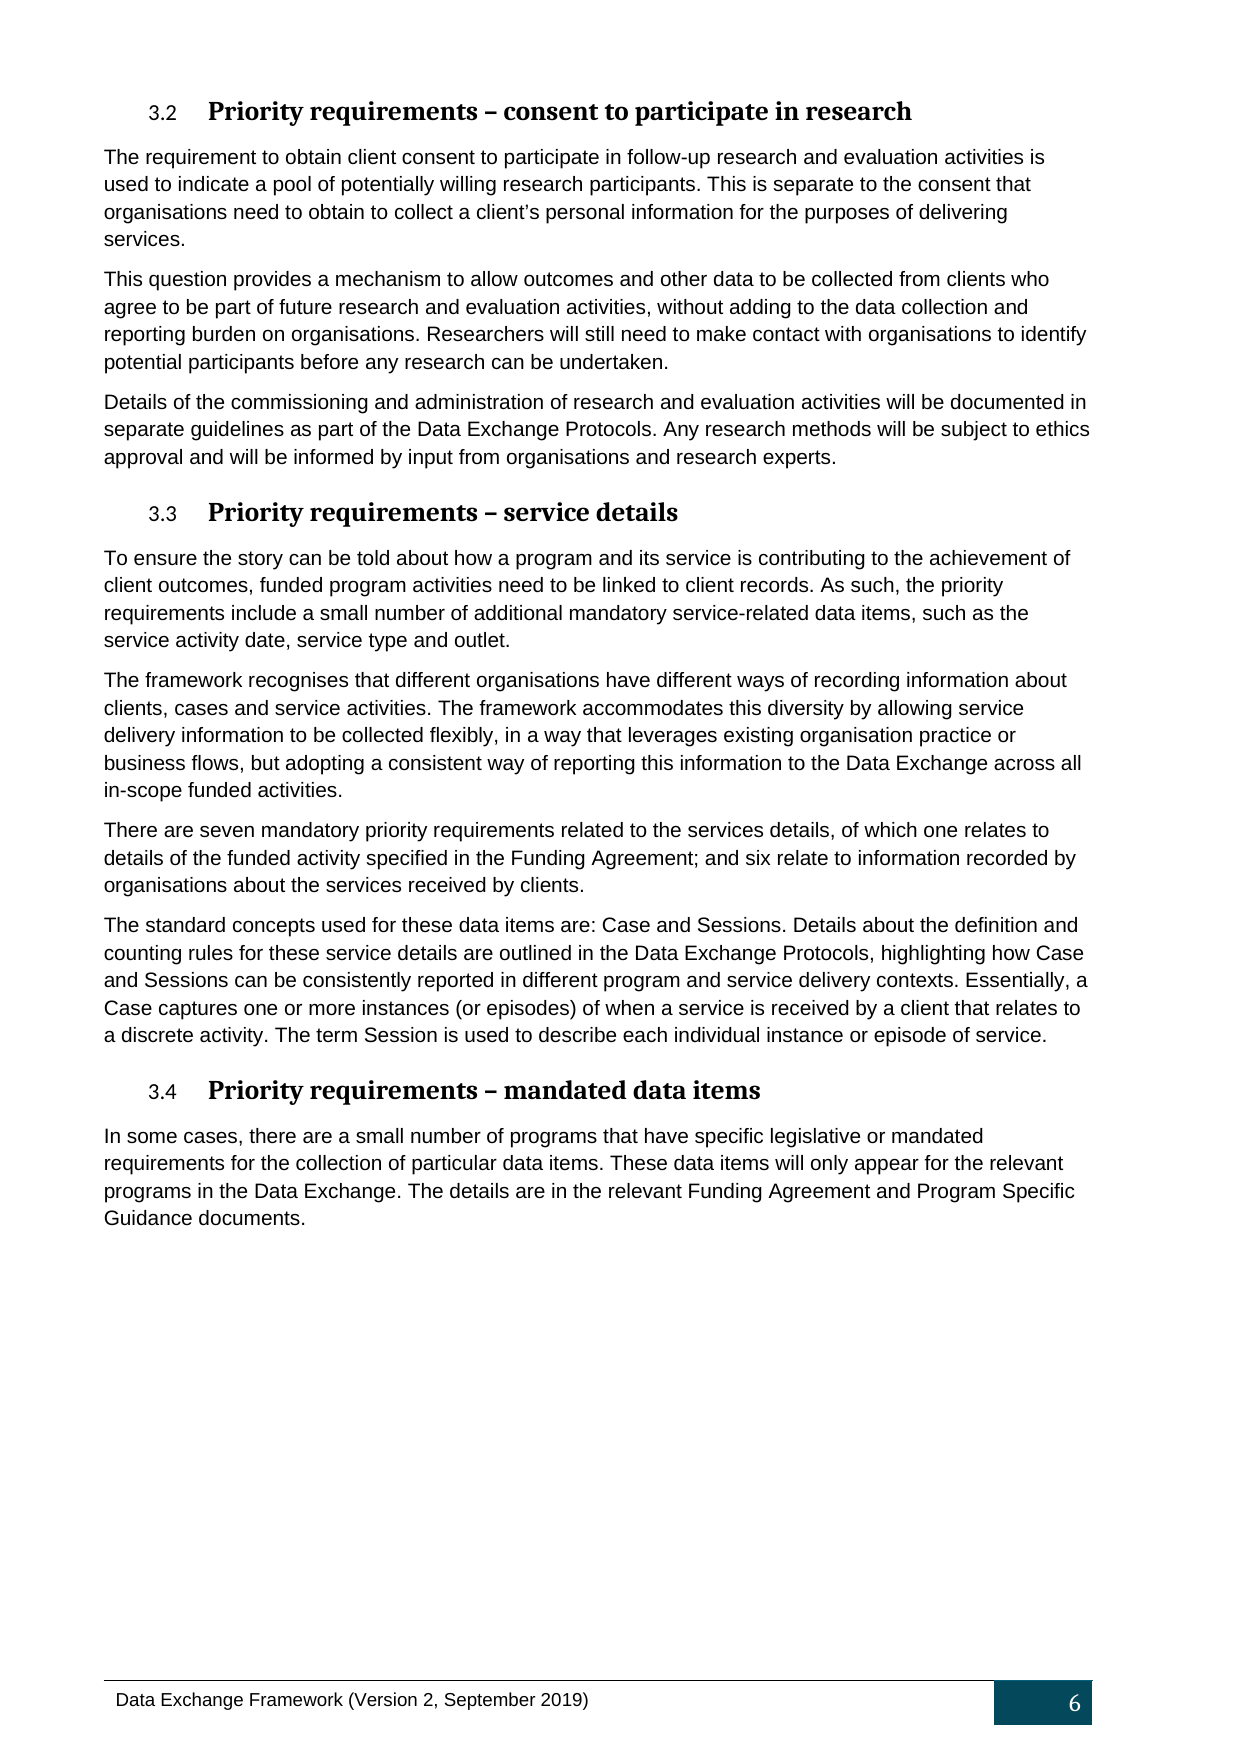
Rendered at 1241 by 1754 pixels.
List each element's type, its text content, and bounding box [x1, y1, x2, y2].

subtitle Priority requirements – mandated data items [148, 1075, 1033, 1106]
text In some cases, there are a small number of programs that have specific legislative or mandated requirements for the collection of particular data items. These data items will only appear for the relevant programs in the Data Exchange. The details are in the relevant Funding Agreement and Program Specific Guidance documents. [103, 1123, 1092, 1230]
text There are seven mandatory priority requirements related to the services details, of which one relates to details of the funded activity specified in the Funding Agreement; and six relate to information recorded by organisations about the services received by clients. [103, 818, 1092, 897]
subtitle Priority requirements – service details [148, 497, 1092, 528]
text The standard concepts used for these data items are: Case and Sessions. Details about the definition and counting rules for these service details are outlined in the Data Exchange Protocols, highlighting how Case and Sessions can be consistently reported in different program and service delivery contexts. Essentially, a Case captures one or more instances (or episodes) of when a service is received by a client that relates to a discrete activity. The term Session is used to describe each individual instance or episode of service. [103, 913, 1092, 1047]
text The requirement to obtain client consent to participate in follow-up research and evaluation activities is used to indicate a pool of potentially willing research participants. This is separate to the consent that organisations need to obtain to collect a client’s personal information for the purposes of delivering services. [103, 144, 1092, 251]
subtitle Priority requirements – consent to participate in research [148, 96, 1092, 127]
text Details of the commissioning and administration of research and evaluation activities will be documented in separate guidelines as part of the Data Exchange Protocols. Any research methods will be subject to ethics approval and will be informed by input from organisations and research experts. [103, 389, 1092, 468]
text To ensure the story can be told about how a program and its service is contributing to the achievement of client outcomes, funded program activities need to be linked to client records. As such, the priority requirements include a small number of additional mandatory service-related data items, such as the service activity date, service type and outlet. [103, 545, 1092, 652]
text This question provides a mechanism to allow outcomes and other data to be collected from clients who agree to be part of future research and evaluation activities, without adding to the data collection and reporting burden on organisations. Researchers will still need to make contact with organisations to identify potential participants before any research can be undertaken. [103, 267, 1092, 373]
text The framework recognises that different organisations have different ways of recording information about clients, cases and service activities. The framework accommodates this diversity by allowing service delivery information to be collected flexibly, in a way that leverages existing organisation practice or business flows, but adopting a consistent way of reporting this information to the Data Exchange across all in-scope funded activities. [103, 668, 1092, 802]
